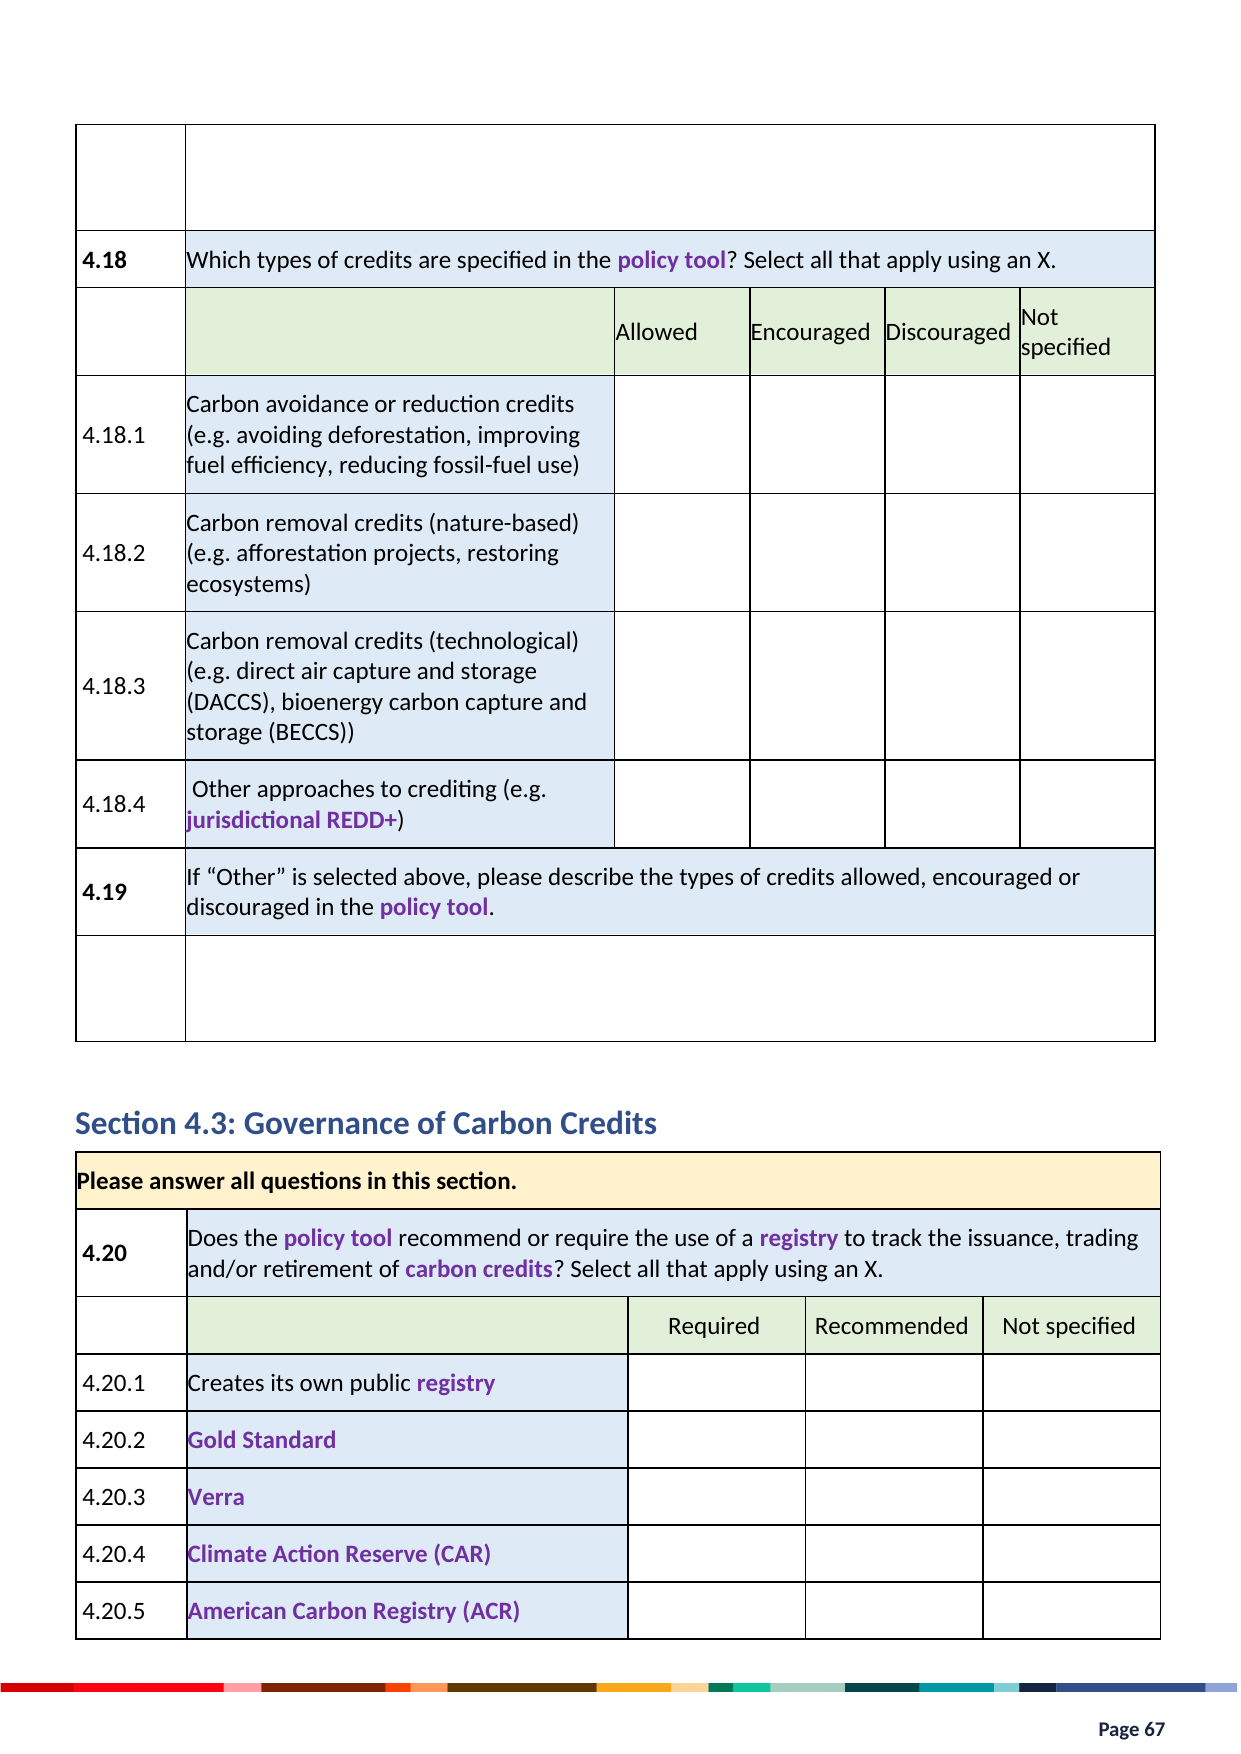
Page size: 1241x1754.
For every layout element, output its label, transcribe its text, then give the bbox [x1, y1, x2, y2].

picture [0, 1683, 1236, 1692]
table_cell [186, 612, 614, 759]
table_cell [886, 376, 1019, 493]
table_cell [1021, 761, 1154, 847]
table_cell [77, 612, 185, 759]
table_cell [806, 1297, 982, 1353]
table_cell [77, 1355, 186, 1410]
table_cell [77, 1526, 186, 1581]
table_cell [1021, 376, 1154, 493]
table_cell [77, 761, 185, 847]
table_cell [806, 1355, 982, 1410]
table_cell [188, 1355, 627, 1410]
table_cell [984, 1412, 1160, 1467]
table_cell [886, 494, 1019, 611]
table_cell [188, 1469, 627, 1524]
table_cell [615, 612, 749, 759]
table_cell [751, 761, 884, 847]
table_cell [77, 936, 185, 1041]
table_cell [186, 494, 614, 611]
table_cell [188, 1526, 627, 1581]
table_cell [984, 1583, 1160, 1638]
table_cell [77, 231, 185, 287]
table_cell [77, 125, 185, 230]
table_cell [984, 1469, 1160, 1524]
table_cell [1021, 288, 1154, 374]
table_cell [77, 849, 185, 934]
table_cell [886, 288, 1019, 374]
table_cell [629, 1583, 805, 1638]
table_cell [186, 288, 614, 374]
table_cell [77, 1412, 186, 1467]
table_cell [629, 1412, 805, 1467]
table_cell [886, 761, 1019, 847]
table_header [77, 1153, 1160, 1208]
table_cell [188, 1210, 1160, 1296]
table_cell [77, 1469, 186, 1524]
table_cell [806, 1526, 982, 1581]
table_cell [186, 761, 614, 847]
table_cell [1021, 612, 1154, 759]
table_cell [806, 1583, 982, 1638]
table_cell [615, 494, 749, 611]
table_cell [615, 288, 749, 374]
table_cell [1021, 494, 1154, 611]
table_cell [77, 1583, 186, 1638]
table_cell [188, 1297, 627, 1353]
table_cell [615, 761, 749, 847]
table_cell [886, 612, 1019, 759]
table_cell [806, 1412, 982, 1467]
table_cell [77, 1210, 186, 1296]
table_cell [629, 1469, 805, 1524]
subtitle Section 4.3: Governance of Carbon Credits [75, 1102, 1165, 1143]
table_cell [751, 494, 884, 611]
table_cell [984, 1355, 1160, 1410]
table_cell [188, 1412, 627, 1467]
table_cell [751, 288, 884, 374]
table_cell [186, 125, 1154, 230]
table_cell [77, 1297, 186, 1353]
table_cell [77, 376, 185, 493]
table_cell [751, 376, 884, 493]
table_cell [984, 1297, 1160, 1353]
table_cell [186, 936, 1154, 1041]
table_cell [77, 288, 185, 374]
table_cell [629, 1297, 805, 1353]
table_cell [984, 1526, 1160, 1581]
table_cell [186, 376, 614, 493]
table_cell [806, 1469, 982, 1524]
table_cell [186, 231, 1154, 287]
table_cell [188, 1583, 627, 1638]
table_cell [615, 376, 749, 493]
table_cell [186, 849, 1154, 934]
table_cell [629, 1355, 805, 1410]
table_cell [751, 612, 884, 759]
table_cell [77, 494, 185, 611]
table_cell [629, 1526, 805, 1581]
